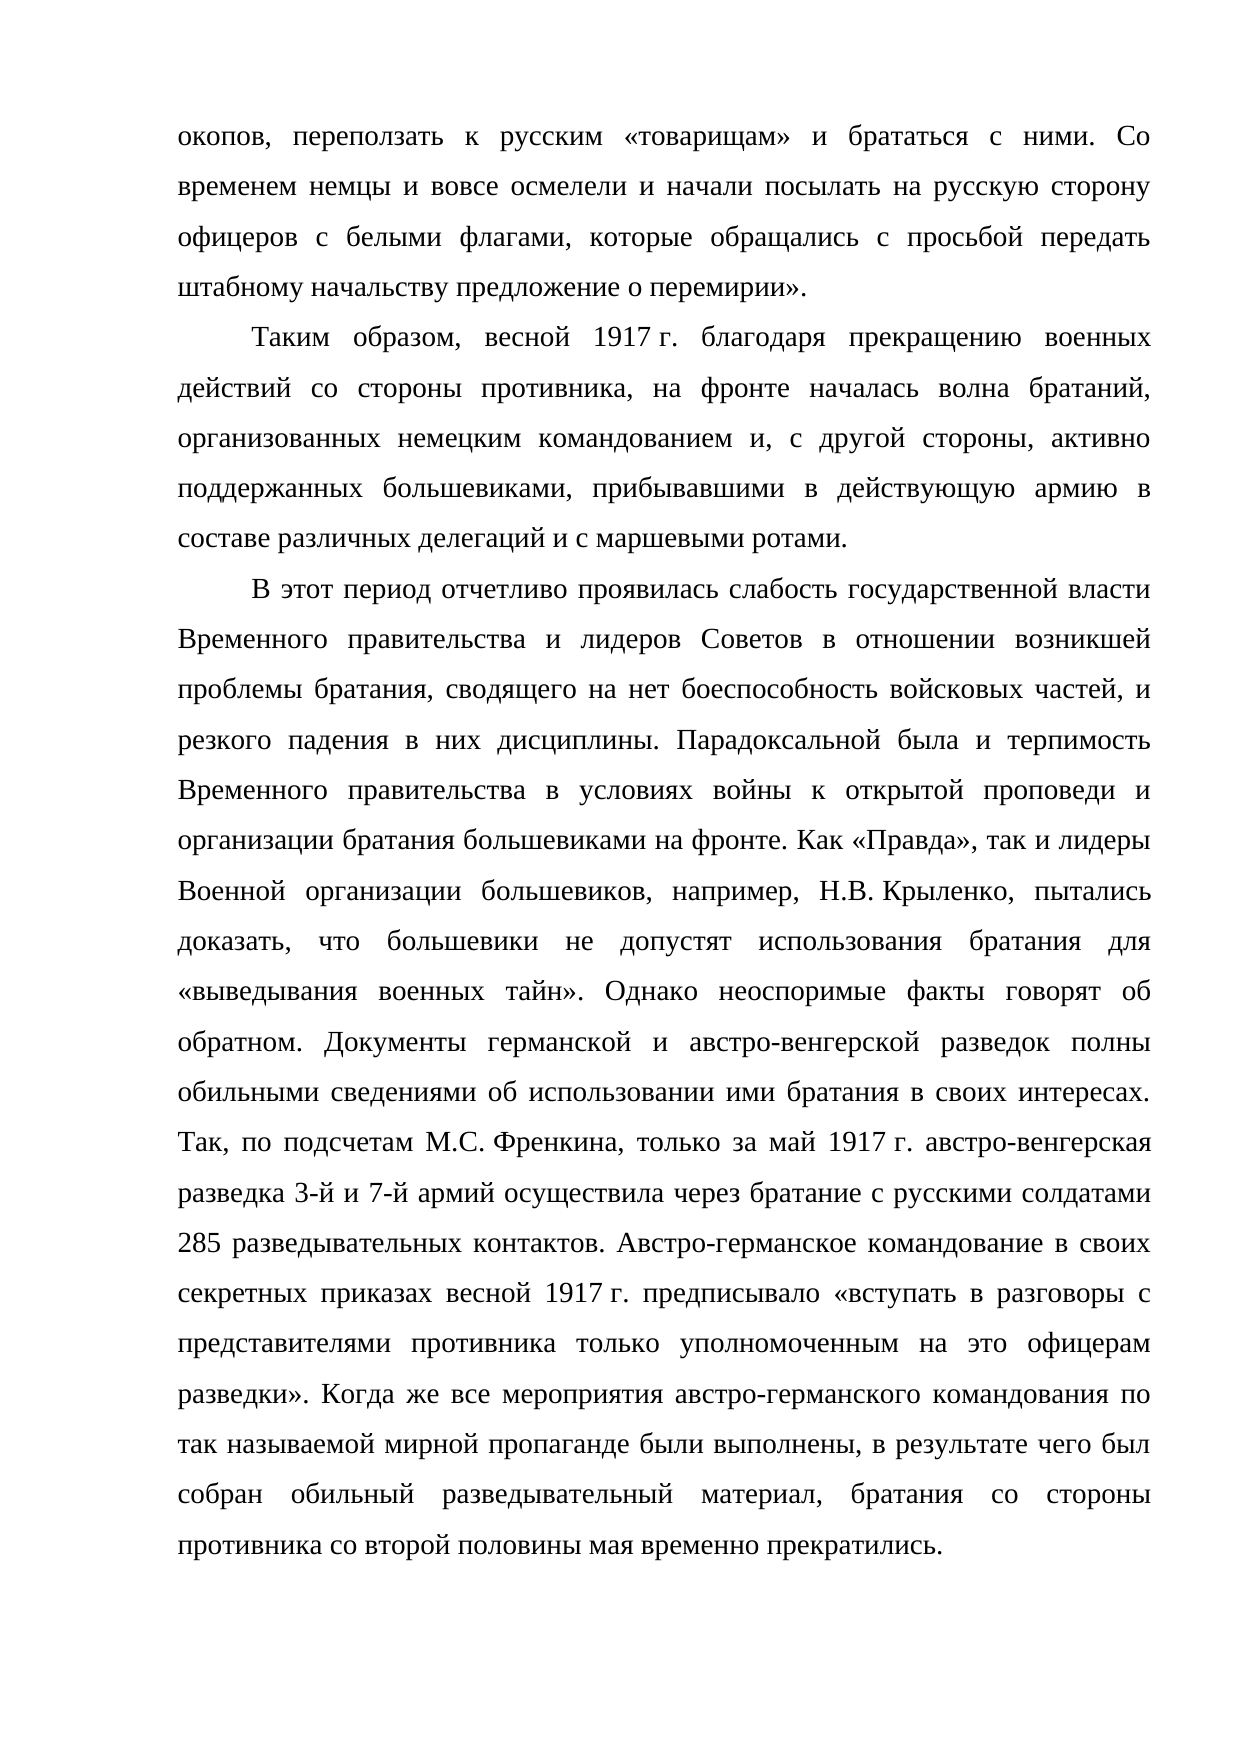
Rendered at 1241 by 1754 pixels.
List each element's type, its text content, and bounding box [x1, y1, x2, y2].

text В этот период отчетливо проявилась слабость государственной власти Временного правительства и лидеров Советов в отношении возникшей проблемы братания, сводящего на нет боеспособность войсковых частей, и резкого падения в них дисциплины. Парадоксальной была и терпимость Временного правительства в условиях войны к открытой проповеди и организации братания большевиками на фронте. Как «Правда», так и лидеры Военной организации большевиков, например, Н.В. Крыленко, пытались доказать, что большевики не допустят использования братания для «выведывания военных тайн». Однако неоспоримые факты говорят об обратном. Документы германской и австро-венгерской разведок полны обильными сведениями об использовании ими братания в своих интересах. Так, по подсчетам М.С. Френкина, только за май 1917 г. австро-венгерская разведка 3-й и 7-й армий осуществила через братание с русскими солдатами 285 разведывательных контактов. Австро-германское командование в своих секретных приказах весной 1917 г. предписывало «вступать в разговоры с представителями противника только уполномоченным на это офицерам разведки». Когда же все мероприятия австро-германского командования по так называемой мирной пропаганде были выполнены, в результате чего был собран обильный разведывательный материал, братания со стороны противника со второй половины мая временно прекратились. [177, 571, 1152, 1560]
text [177, 118, 1152, 303]
text Таким образом, весной 1917 г. благодаря прекращению военных действий со стороны противника, на фронте началась волна братаний, организованных немецким командованием и, с другой стороны, активно поддержанных большевиками, прибывавшими в действующую армию в составе различных делегаций и с маршевыми ротами. [177, 319, 1152, 554]
